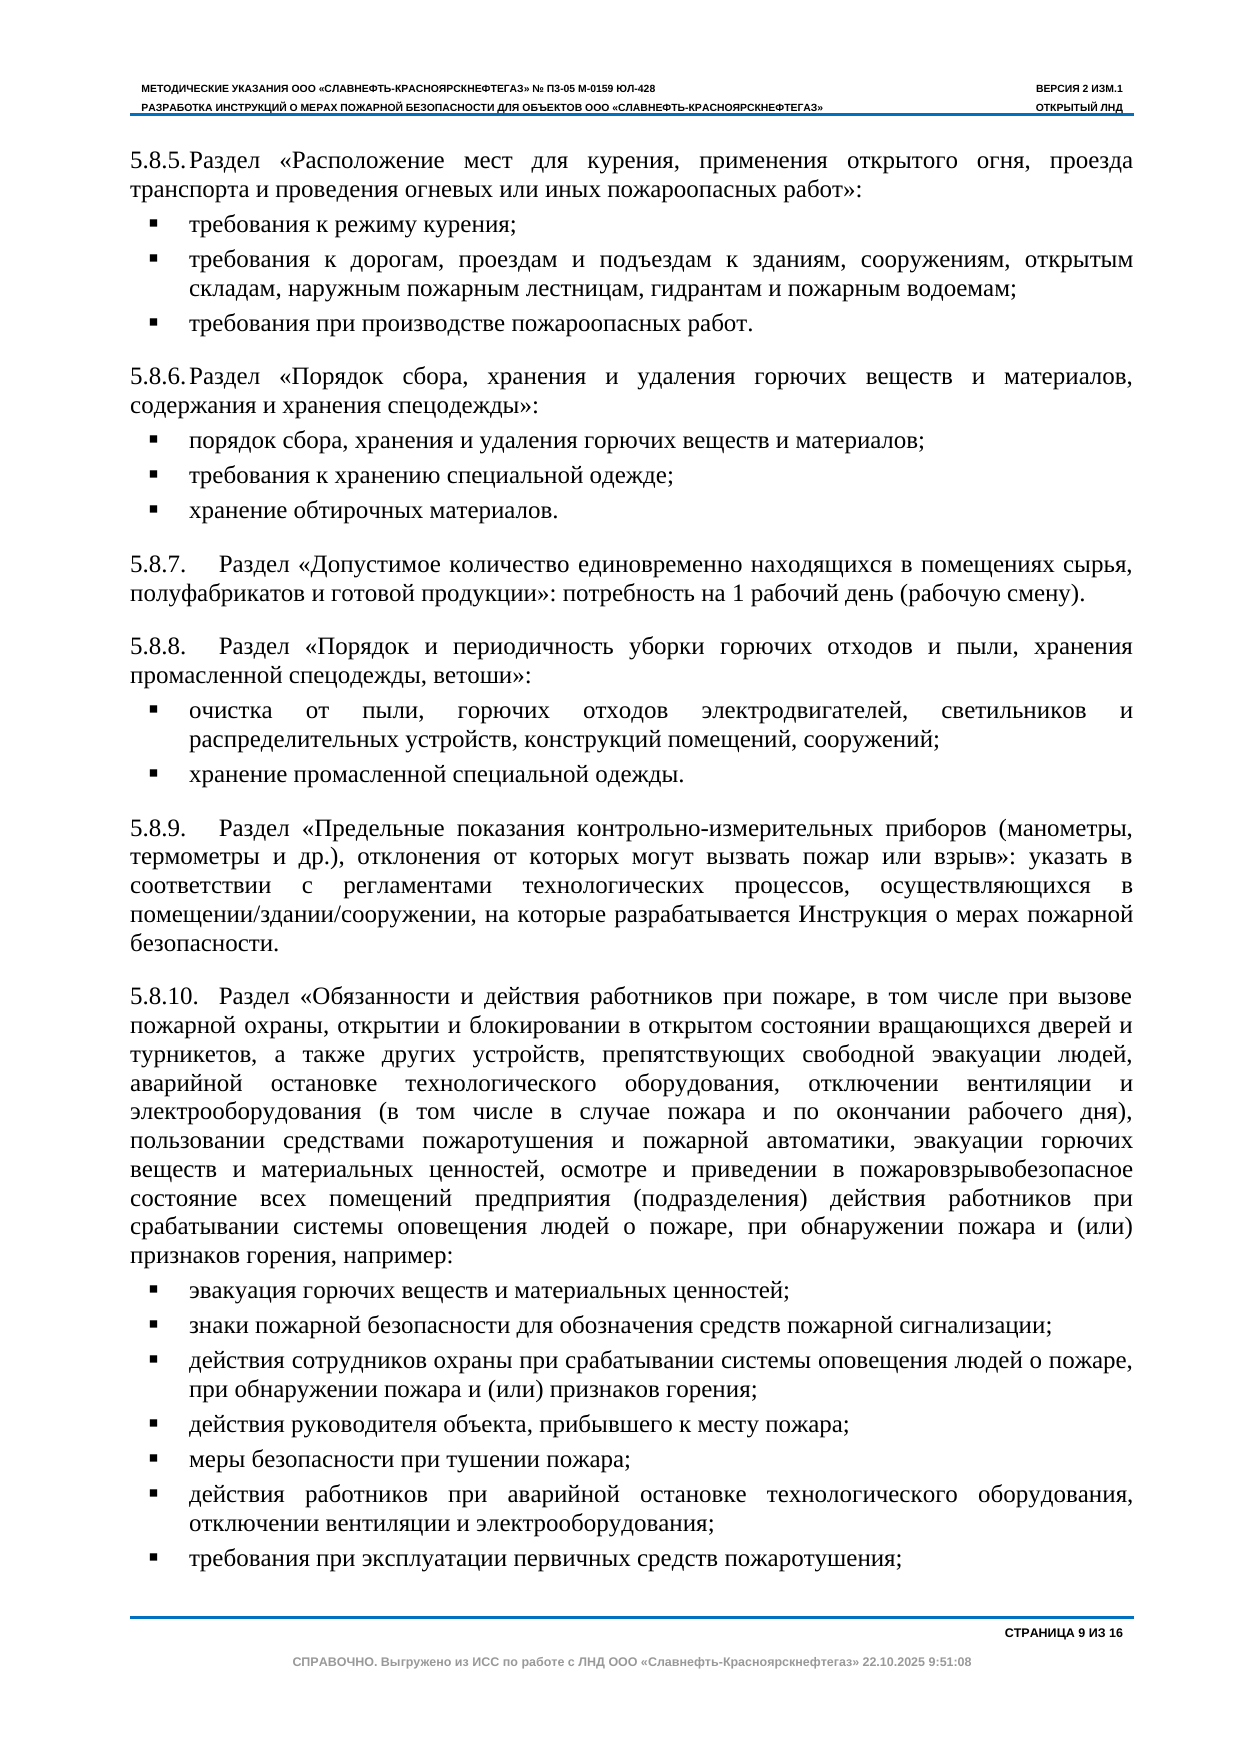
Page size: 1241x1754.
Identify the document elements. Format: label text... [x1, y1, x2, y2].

list хранение промасленной специальной одежды. [148, 759, 1134, 788]
list знаки пожарной безопасности для обозначения средств пожарной сигнализации; [148, 1310, 1134, 1339]
list Раздел «Порядок сбора, хранения и удаления горючих веществ и материалов, содержания и хранения спецодежды»: [130, 361, 1134, 419]
list требования при эксплуатации первичных средств пожаротушения; [148, 1543, 1134, 1571]
list Раздел «Расположение мест для курения, применения открытого огня, проезда транспорта и проведения огневых или иных пожароопасных работ»: [130, 145, 1134, 203]
list требования при производстве пожароопасных работ. [148, 308, 1134, 336]
list Раздел «Обязанности и действия работников при пожаре, в том числе при вызове пожарной охраны, открытии и блокировании в открытом состоянии вращающихся дверей и турникетов, а также других устройств, препятствующих свободной эвакуации людей, аварийной остановке технологического оборудования, отключении вентиляции и электрооборудования (в том числе в случае пожара и по окончании рабочего дня), пользовании средствами пожаротушения и пожарной автоматики, эвакуации горючих веществ и материальных ценностей, осмотре и приведении в пожаровзрывобезопасное состояние всех помещений предприятия (подразделения) действия работников при срабатывании системы оповещения людей о пожаре, при обнаружении пожара и (или) признаков горения, например: [130, 981, 1134, 1269]
list действия сотрудников охраны при срабатывании системы оповещения людей о пожаре, при обнаружении пожара и (или) признаков горения; [148, 1345, 1134, 1403]
list действия работников при аварийной остановке технологического оборудования, отключении вентиляции и электрооборудования; [148, 1479, 1134, 1536]
list порядок сбора, хранения и удаления горючих веществ и материалов; [148, 425, 1134, 454]
list действия руководителя объекта, прибывшего к месту пожара; [148, 1409, 1134, 1438]
list очистка от пыли, горючих отходов электродвигателей, светильников и распределительных устройств, конструкций помещений, сооружений; [148, 695, 1134, 753]
list меры безопасности при тушении пожара; [148, 1444, 1134, 1473]
list Раздел «Порядок и периодичность уборки горючих отходов и пыли, хранения промасленной спецодежды, ветоши»: [130, 631, 1134, 689]
list хранение обтирочных материалов. [148, 495, 1134, 524]
list требования к дорогам, проездам и подъездам к зданиям, сооружениям, открытым складам, наружным пожарным лестницам, гидрантам и пожарным водоемам; [148, 244, 1134, 301]
list Раздел «Допустимое количество единовременно находящихся в помещениях сырья, полуфабрикатов и готовой продукции»: потребность на 1 рабочий день (рабочую смену). [130, 549, 1134, 606]
list требования к хранению специальной одежде; [148, 460, 1134, 489]
list эвакуация горючих веществ и материальных ценностей; [148, 1275, 1134, 1304]
list Раздел «Предельные показания контрольно-измерительных приборов (манометры, термометры и др.), отклонения от которых могут вызвать пожар или взрыв»: указать в соответствии с регламентами технологических процессов, осуществляющихся в помещении/здании/сооружении, на которые разрабатывается Инструкция о мерах пожарной безопасности. [130, 813, 1134, 956]
list требования к режиму курения; [148, 209, 1134, 238]
